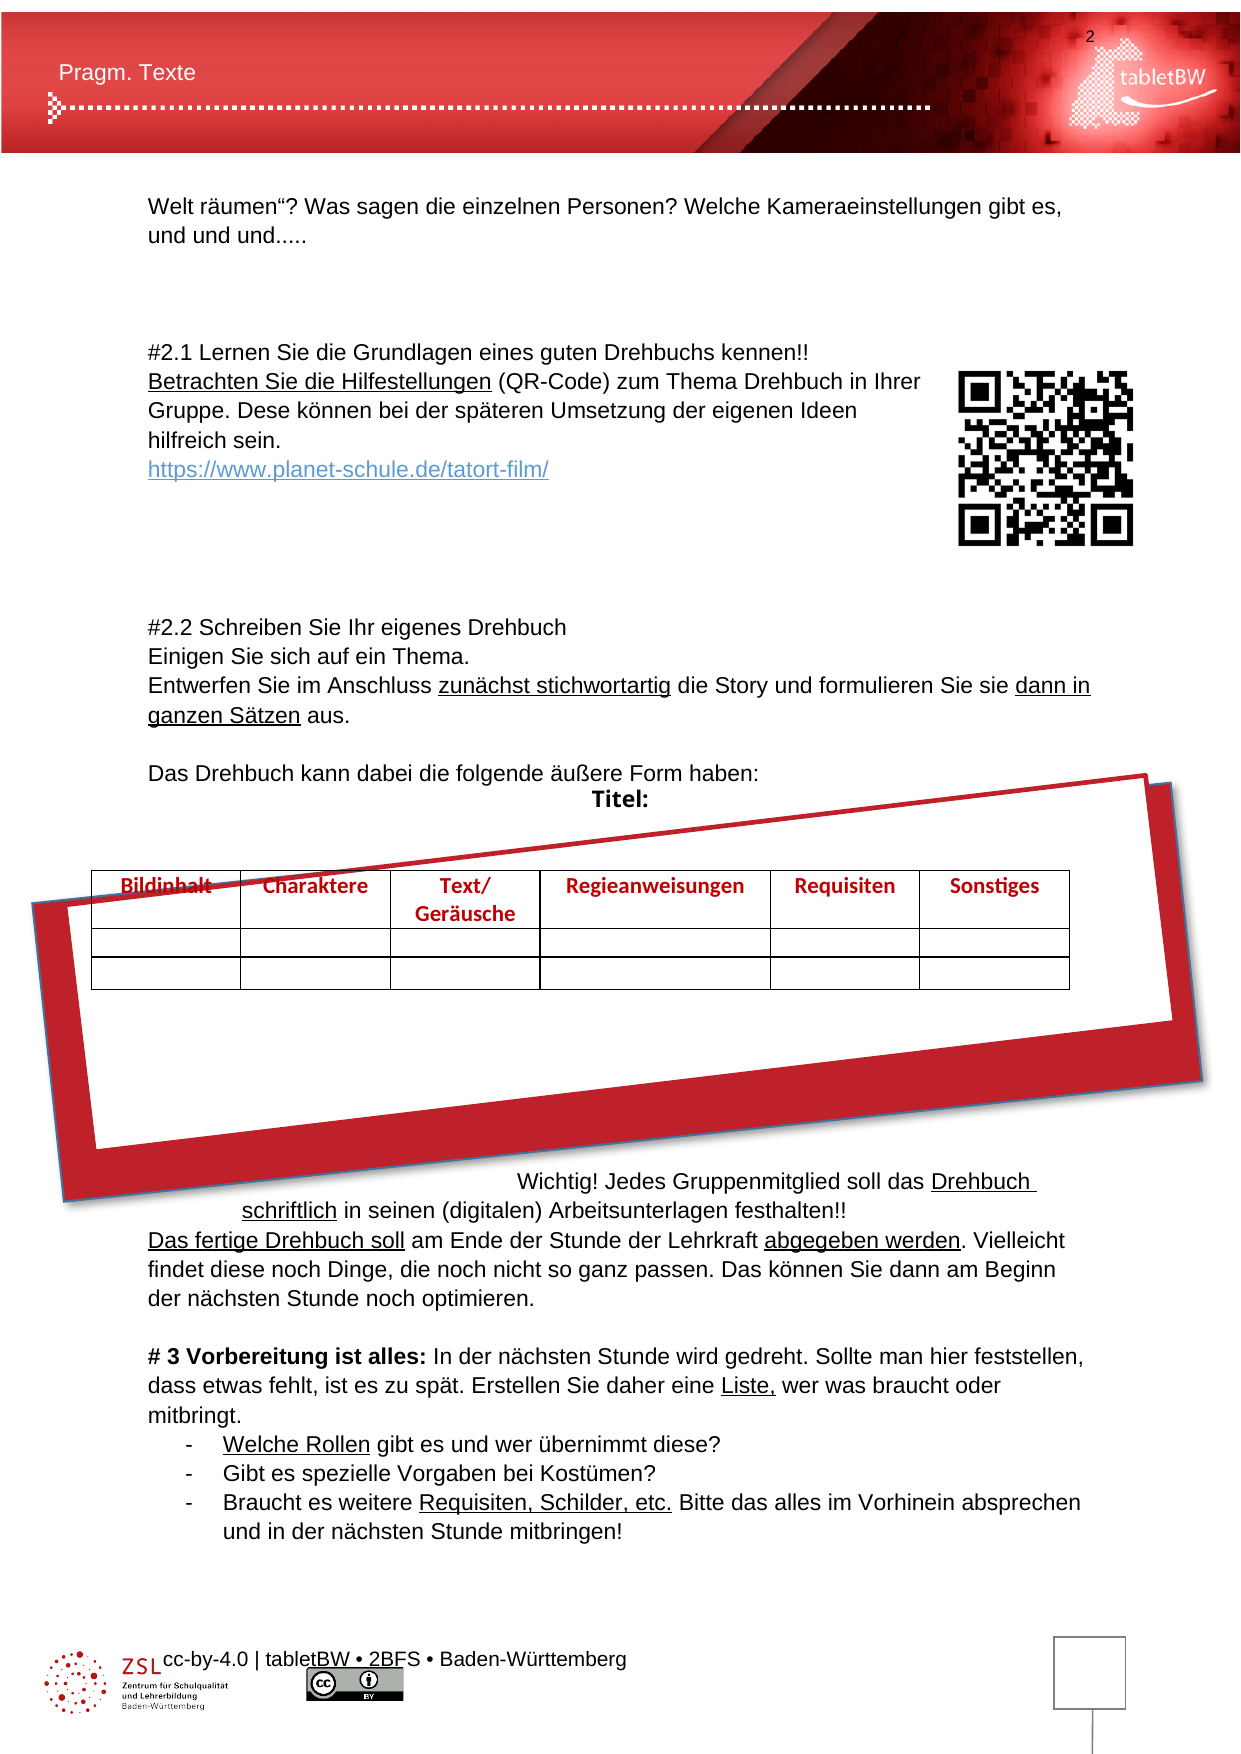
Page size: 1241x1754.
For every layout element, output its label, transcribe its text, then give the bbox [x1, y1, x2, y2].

text Das fertige Drehbuch soll am Ende der Stunde der Lehrkraft abgegeben werden. Vielleicht findet diese noch Dinge, die noch nicht so ganz passen. Das können Sie dann am Beginn der nächsten Stunde noch optimieren. [148, 1225, 1093, 1312]
picture [28, 1635, 244, 1714]
text Entwerfen Sie im Anschluss zunächst stichwortartig die Story und formulieren Sie sie dann in ganzen Sätzen aus. [148, 671, 1093, 729]
text https://www.planet-schule.de/tatort-film/ [148, 454, 946, 483]
picture [1, 12, 1241, 153]
text #2.2 Schreiben Sie Ihr eigenes Drehbuch [148, 612, 1093, 641]
list Gibt es spezielle Vorgaben bei Kostümen? [185, 1458, 1093, 1487]
list Braucht es weitere Requisiten, Schilder, etc. Bitte das alles im Vorhinein absprechen und in der nächsten Stunde mitbringen! [185, 1487, 1093, 1546]
text #2.1 Lernen Sie die Grundlagen eines guten Drehbuchs kennen!! [148, 337, 1093, 366]
text Das Drehbuch kann dabei die folgende äußere Form haben: [148, 758, 1093, 787]
text Betrachten Sie die Hilfestellungen (QR-Code) zum Thema Drehbuch in Ihrer Gruppe. Dese können bei der späteren Umsetzung der eigenen Ideen hilfreich sein. [148, 366, 946, 454]
text Wichtig! Jedes Gruppenmitglied soll das Drehbuch schriftlich in seinen (digitalen) Arbeitsunterlagen festhalten!! [148, 1166, 1093, 1225]
text Einigen Sie sich auf ein Thema. [148, 641, 1093, 671]
picture [306, 1667, 404, 1701]
picture [239, 1653, 244, 1665]
list Welche Rollen gibt es und wer übernimmt diese? [185, 1429, 1093, 1458]
text # 3 Vorbereitung ist alles: In der nächsten Stunde wird gedreht. Sollte man hier feststellen, dass etwas fehlt, ist es zu spät. Erstellen Sie daher eine Liste, wer was braucht oder mitbringt. [148, 1341, 1093, 1429]
picture [946, 358, 1143, 556]
